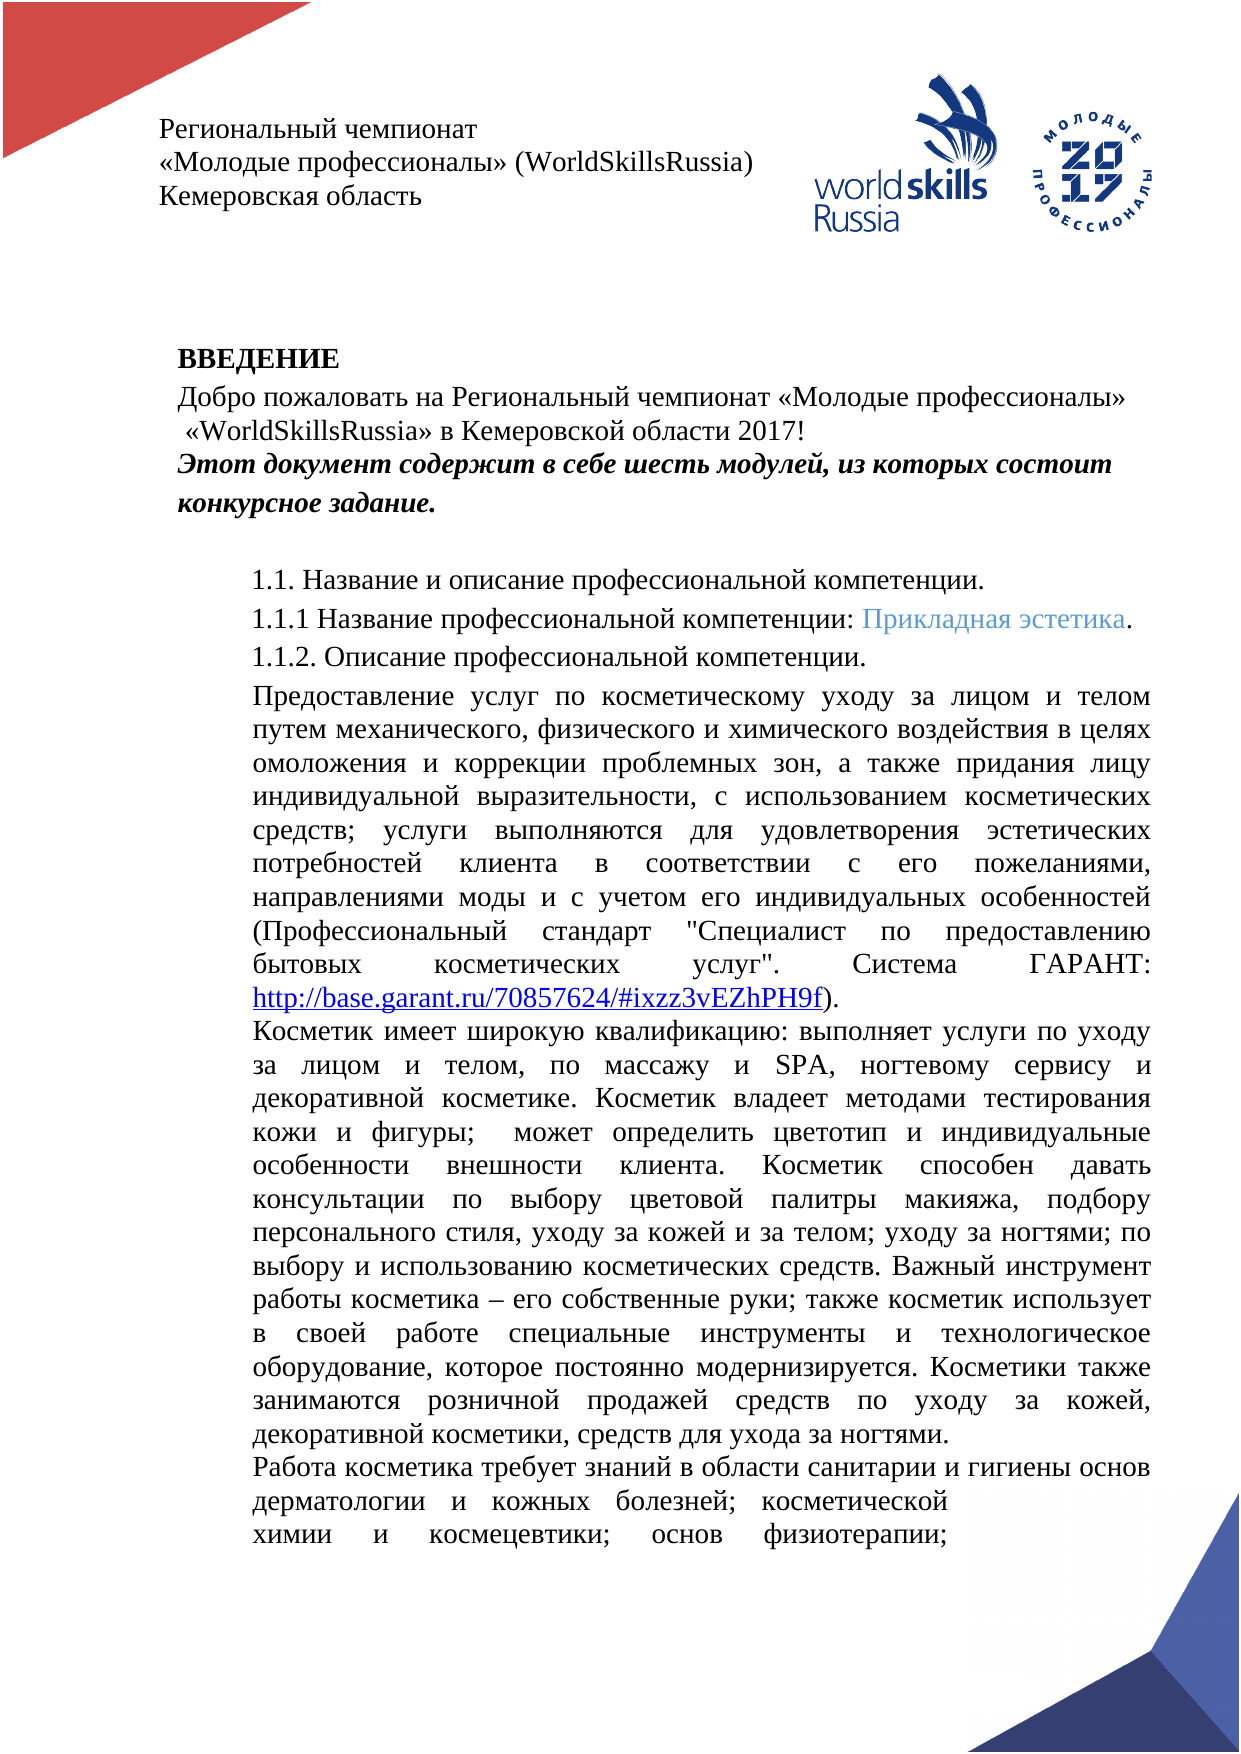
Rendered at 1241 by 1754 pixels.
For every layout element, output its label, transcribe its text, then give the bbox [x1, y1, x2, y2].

picture [814, 73, 1152, 232]
text Косметик имеет широкую квалификацию: выполняет услуги по уходу за лицом и телом, по массажу и SPA, ногтевому сервису и декоративной косметике. Косметик владеет методами тестирования кожи и фигуры; может определить цветотип и индивидуальные особенности внешности клиента. Косметик способен давать консультации по выбору цветовой палитры макияжа, подбору персонального стиля, уходу за кожей и за телом; уходу за ногтями; по выбору и использованию косметических средств. Важный инструмент работы косметика – его собственные руки; также косметик использует в своей работе специальные инструменты и технологическое оборудование, которое постоянно модернизируется. Косметики также занимаются розничной продажей средств по уходу за кожей, декоративной косметики, средств для ухода за ногтями. [252, 1013, 1152, 1449]
text «WorldSkillsRussia» в Кемеровской области 2017! [177, 413, 1152, 447]
subtitle Этот документ содержит в себе шесть модулей, из которых состоит конкурсное задание. [177, 447, 1152, 519]
text Предоставление услуг по косметическому уходу за лицом и телом путем механического, физического и химического воздействия в целях омоложения и коррекции проблемных зон, а также придания лицу индивидуальной выразительности, с использованием косметических средств; услуги выполняются для удовлетворения эстетических потребностей клиента в соответствии с его пожеланиями, направлениями моды и с учетом его индивидуальных особенностей (Профессиональный стандарт "Специалист по предоставлению бытовых косметических услуг". Система ГАРАНТ: http://base.garant.ru/70857624/#ixzz3vEZhPH9f). [252, 678, 1152, 1013]
text 1.1. Название и описание профессиональной компетенции. [177, 562, 1152, 596]
text Добро пожаловать на Региональный чемпионат «Молодые профессионалы» [177, 379, 1152, 413]
text 1.1.2. Описание профессиональной компетенции. [177, 639, 1152, 673]
subtitle ВВЕДЕНИЕ [177, 341, 1152, 374]
text 1.1.1 Название профессиональной компетенции: Прикладная эстетика. [177, 601, 1152, 634]
picture [967, 1490, 1239, 1752]
picture [3, 2, 320, 187]
